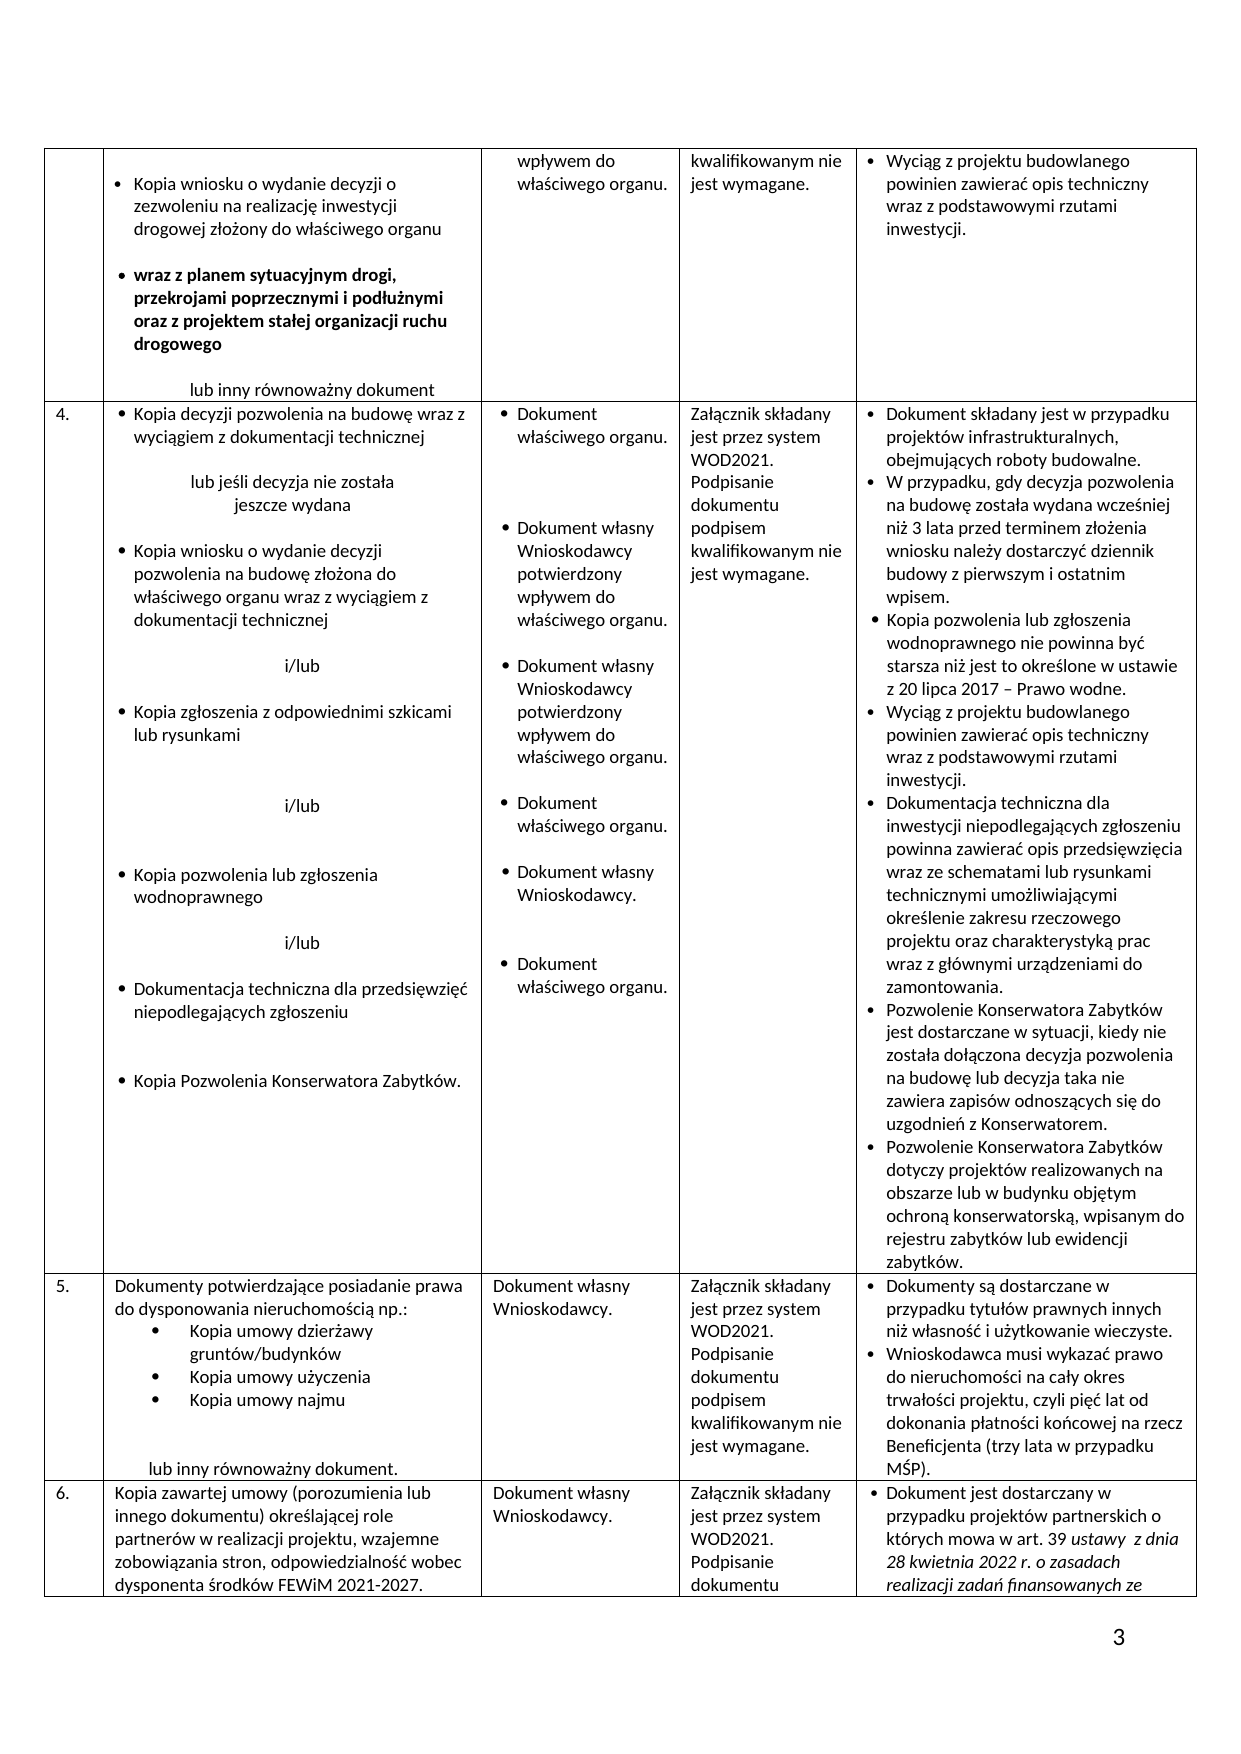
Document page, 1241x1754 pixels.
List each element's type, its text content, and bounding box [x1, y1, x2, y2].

table_cell Dokumenty są dostarczane w przypadku tytułów prawnych innych niż własność i użytkowanie wieczyste. Wnioskodawca musi wykazać prawo do nieruchomości na cały okres trwałości projektu, czyli pięć lat od dokonania płatności końcowej na rzecz Beneficjenta (trzy lata w przypadku MŚP). [857, 1274, 1196, 1480]
table_cell 5. [45, 1274, 103, 1480]
table_cell Załącznik składany jest przez system WOD2021. Podpisanie dokumentu podpisem kwalifikowanym nie jest wymagane. [680, 1274, 856, 1480]
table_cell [482, 149, 679, 401]
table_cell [857, 149, 1196, 401]
table_cell 4. [45, 402, 103, 1273]
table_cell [857, 1481, 1196, 1596]
table_cell Załącznik składany jest przez system WOD2021. Podpisanie dokumentu podpisem kwalifikowanym nie jest wymagane. [680, 402, 856, 1273]
table_cell 6. [45, 1481, 103, 1596]
table_cell Dokumenty potwierdzające posiadanie prawa do dysponowania nieruchomością np.: Kopia umowy dzierżawy gruntów/budynków Kopia umowy użyczenia Kopia umowy najmu lub inny równoważny dokument. [104, 1274, 481, 1480]
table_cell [104, 149, 481, 401]
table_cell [482, 1481, 679, 1596]
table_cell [104, 1481, 481, 1596]
table_cell 3. [45, 149, 103, 401]
table_cell Dokument własny Wnioskodawcy. [482, 1274, 679, 1480]
table_cell Kopia decyzji pozwolenia na budowę wraz z wyciągiem z dokumentacji technicznej lub jeśli decyzja nie została jeszcze wydana Kopia wniosku o wydanie decyzji pozwolenia na budowę złożona do właściwego organu wraz z wyciągiem z dokumentacji technicznej i/lub Kopia zgłoszenia z odpowiednimi szkicami lub rysunkami i/lub Kopia pozwolenia lub zgłoszenia wodnoprawnego i/lub Dokumentacja techniczna dla przedsięwzięć niepodlegających zgłoszeniu Kopia Pozwolenia Konserwatora Zabytków. [104, 402, 481, 1273]
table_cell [680, 1481, 856, 1596]
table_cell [680, 149, 856, 401]
table_cell Dokument składany jest w przypadku projektów infrastrukturalnych, obejmujących roboty budowalne. W przypadku, gdy decyzja pozwolenia na budowę została wydana wcześniej niż 3 lata przed terminem złożenia wniosku należy dostarczyć dziennik budowy z pierwszym i ostatnim wpisem. Kopia pozwolenia lub zgłoszenia wodnoprawnego nie powinna być starsza niż jest to określone w ustawie z 20 lipca 2017 – Prawo wodne. Wyciąg z projektu budowlanego powinien zawierać opis techniczny wraz z podstawowymi rzutami inwestycji. Dokumentacja techniczna dla inwestycji niepodlegających zgłoszeniu powinna zawierać opis przedsięwzięcia wraz ze schematami lub rysunkami technicznymi umożliwiającymi określenie zakresu rzeczowego projektu oraz charakterystyką prac wraz z głównymi urządzeniami do zamontowania. Pozwolenie Konserwatora Zabytków jest dostarczane w sytuacji, kiedy nie została dołączona decyzja pozwolenia na budowę lub decyzja taka nie zawiera zapisów odnoszących się do uzgodnień z Konserwatorem. Pozwolenie Konserwatora Zabytków dotyczy projektów realizowanych na obszarze lub w budynku objętym ochroną konserwatorską, wpisanym do rejestru zabytków lub ewidencji zabytków. [857, 402, 1196, 1273]
table_cell Dokument właściwego organu. Dokument własny Wnioskodawcy potwierdzony wpływem do właściwego organu. Dokument własny Wnioskodawcy potwierdzony wpływem do właściwego organu. Dokument właściwego organu. Dokument własny Wnioskodawcy. Dokument właściwego organu. [482, 402, 679, 1273]
